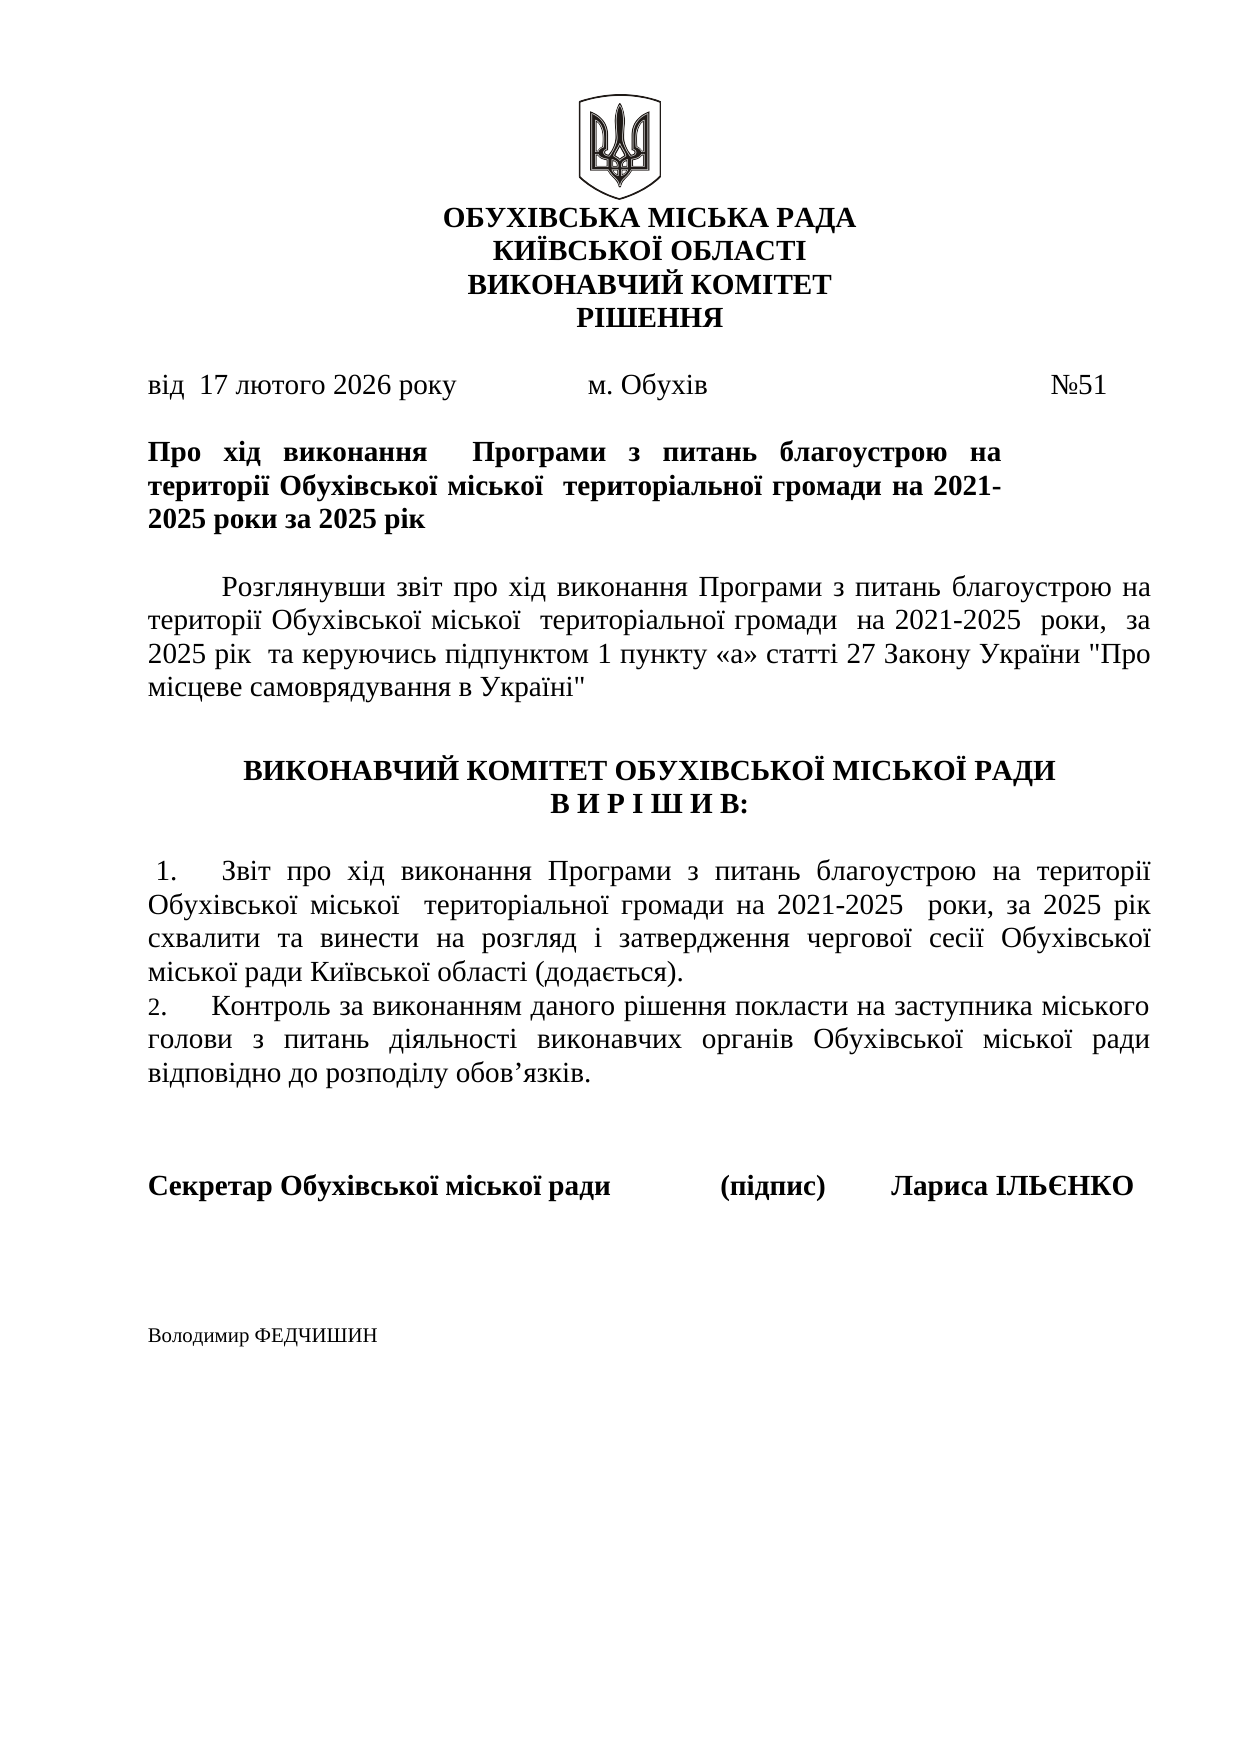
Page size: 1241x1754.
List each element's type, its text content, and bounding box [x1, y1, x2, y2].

subtitle ВИКОНАВЧИЙ КОМІТЕТ ОБУХІВСЬКОЇ МІСЬКОЇ РАДИ [148, 753, 1152, 786]
text Розглянувши звіт про хід виконання Програми з питань благоустрою на території Обухівської міської територіальної громади на 2021-2025 роки, за 2025 рік та керуючись підпунктом 1 пункту «а» статті 27 Закону України "Про місцеве самоврядування в Україні" [148, 569, 1152, 703]
text ОБУХІВСЬКА МІСЬКА РАДА [148, 95, 1152, 233]
text Володимир ФЕДЧИШИН [148, 1323, 1152, 1347]
list Звіт про хід виконання Програми з питань благоустрою на території Обухівської міської територіальної громади на 2021-2025 роки, за 2025 рік схвалити та винести на розгляд і затвердження чергової сесії Обухівської міської ради Київської області (додається). [148, 853, 1152, 988]
text ВИКОНАВЧИЙ КОМІТЕТ [148, 267, 1152, 300]
text В И Р І Ш И В: [148, 786, 1152, 820]
text Про хід виконання Програми з питань благоустрою на території Обухівської міської територіальної громади на 2021-2025 роки за 2025 рік [148, 434, 1002, 535]
text КИЇВСЬКОЇ ОБЛАСТІ [148, 233, 1152, 267]
text Секретар Обухівської міської ради (підпис) Лариса ІЛЬЄНКО [148, 1168, 1152, 1235]
text РІШЕННЯ [148, 300, 1152, 334]
text від 17 лютого 2026 року м. Обухів №51 [148, 367, 1152, 401]
text 2. Контроль за виконанням даного рішення покласти на заступника міського голови з питань діяльності виконавчих органів Обухівської міської ради відповідно до розподілу обов’язків. [148, 988, 1152, 1088]
